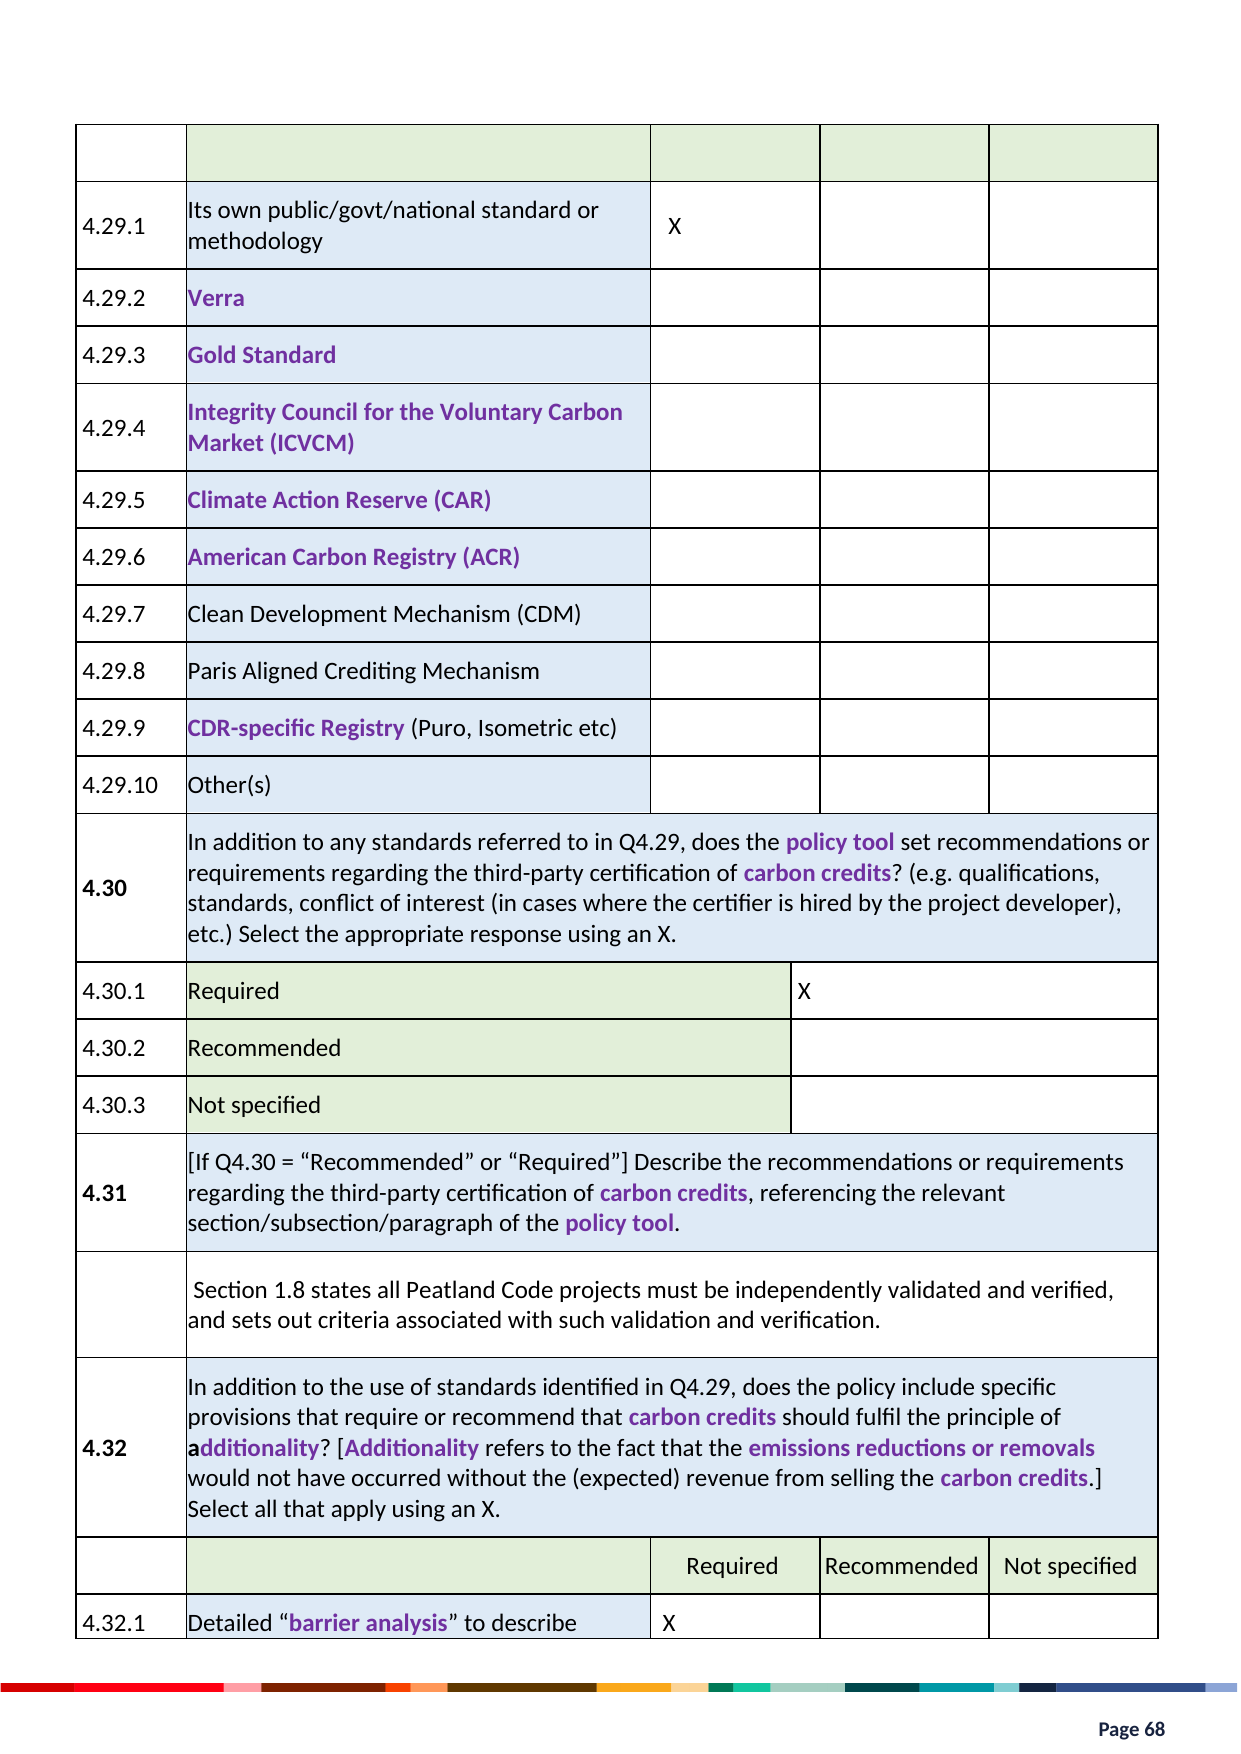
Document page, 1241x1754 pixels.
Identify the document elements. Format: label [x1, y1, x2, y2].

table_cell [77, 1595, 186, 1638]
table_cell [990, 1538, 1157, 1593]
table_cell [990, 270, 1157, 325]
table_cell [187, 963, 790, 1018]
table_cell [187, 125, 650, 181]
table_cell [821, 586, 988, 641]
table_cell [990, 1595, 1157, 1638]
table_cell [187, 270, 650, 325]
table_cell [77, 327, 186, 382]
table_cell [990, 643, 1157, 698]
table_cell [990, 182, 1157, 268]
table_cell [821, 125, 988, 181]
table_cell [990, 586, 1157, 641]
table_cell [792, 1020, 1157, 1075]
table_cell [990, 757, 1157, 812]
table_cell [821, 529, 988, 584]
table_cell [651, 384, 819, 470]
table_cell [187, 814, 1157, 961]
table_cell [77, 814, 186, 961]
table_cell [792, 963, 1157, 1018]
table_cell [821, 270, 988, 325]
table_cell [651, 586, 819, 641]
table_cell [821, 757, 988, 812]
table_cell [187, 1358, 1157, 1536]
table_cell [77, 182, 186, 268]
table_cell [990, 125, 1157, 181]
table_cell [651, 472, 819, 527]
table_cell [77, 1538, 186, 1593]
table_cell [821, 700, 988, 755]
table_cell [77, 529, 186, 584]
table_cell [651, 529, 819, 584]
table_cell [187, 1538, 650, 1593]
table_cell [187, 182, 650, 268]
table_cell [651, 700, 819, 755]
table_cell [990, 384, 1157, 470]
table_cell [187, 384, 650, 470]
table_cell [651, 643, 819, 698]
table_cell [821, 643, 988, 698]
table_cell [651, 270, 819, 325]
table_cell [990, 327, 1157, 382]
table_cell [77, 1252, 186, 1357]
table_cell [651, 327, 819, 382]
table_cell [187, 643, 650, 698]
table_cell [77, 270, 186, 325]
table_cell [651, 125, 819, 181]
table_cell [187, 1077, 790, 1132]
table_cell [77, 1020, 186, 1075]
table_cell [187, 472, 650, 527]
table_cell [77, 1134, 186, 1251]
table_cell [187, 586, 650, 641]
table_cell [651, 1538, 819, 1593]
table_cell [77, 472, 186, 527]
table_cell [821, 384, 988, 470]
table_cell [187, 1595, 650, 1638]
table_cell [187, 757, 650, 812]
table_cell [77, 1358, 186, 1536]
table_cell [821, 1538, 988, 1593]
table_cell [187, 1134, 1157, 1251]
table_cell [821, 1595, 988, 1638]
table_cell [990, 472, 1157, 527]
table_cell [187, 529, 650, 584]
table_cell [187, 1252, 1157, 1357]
picture [0, 1683, 1236, 1692]
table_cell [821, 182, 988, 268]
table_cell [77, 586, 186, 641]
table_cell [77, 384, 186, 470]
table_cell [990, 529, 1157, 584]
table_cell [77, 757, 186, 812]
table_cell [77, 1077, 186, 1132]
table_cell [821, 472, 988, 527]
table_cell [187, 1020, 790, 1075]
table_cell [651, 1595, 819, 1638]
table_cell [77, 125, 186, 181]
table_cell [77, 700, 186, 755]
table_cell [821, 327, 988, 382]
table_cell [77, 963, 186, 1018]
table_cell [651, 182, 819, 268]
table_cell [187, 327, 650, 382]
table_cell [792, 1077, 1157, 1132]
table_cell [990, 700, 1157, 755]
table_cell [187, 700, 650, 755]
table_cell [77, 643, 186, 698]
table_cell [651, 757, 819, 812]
